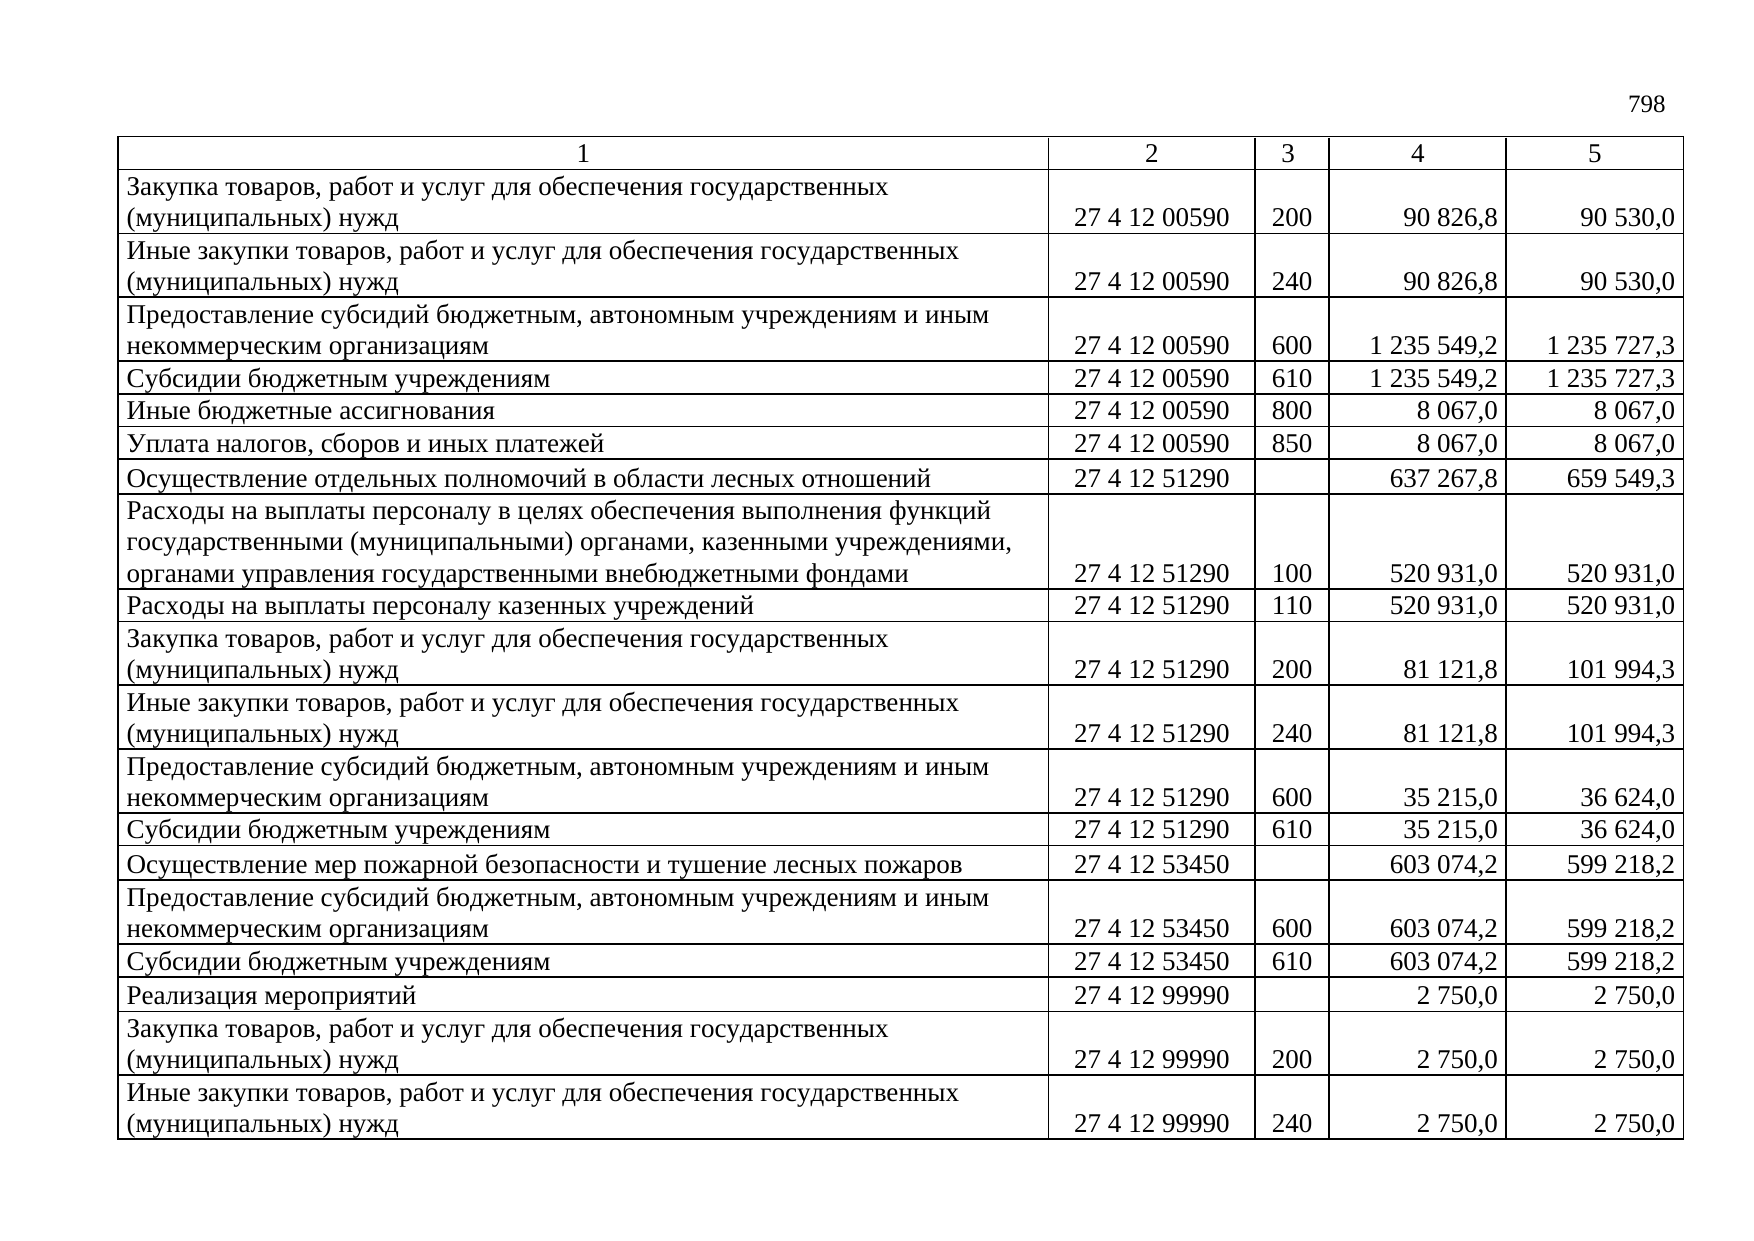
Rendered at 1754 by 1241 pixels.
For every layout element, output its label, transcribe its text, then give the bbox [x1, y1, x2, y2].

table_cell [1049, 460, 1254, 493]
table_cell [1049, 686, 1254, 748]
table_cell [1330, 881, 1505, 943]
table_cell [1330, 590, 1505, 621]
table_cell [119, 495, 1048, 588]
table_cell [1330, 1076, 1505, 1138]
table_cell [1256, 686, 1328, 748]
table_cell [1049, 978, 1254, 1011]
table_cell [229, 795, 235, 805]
table_header 5 [1507, 137, 1683, 168]
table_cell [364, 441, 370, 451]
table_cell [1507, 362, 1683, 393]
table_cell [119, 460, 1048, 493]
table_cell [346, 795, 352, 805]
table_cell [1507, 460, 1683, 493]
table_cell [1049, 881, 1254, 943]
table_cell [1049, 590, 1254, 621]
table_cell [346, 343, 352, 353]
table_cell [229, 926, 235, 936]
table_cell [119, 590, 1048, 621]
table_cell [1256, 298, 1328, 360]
table_header 2 [1049, 137, 1255, 168]
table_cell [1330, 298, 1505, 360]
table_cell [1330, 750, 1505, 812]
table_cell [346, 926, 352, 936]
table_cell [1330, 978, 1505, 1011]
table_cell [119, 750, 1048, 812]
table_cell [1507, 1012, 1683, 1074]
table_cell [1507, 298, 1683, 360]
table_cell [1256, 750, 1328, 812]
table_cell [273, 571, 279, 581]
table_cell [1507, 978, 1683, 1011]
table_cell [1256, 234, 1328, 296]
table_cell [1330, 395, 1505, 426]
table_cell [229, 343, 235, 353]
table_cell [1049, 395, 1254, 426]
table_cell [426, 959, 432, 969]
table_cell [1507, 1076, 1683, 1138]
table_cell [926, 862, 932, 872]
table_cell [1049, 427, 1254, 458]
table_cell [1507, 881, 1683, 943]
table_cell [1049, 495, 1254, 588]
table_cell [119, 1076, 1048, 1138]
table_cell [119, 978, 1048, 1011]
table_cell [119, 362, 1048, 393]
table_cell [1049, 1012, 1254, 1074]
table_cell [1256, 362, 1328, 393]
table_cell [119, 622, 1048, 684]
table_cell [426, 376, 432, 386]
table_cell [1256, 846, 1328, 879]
table_header 4 [1330, 137, 1506, 168]
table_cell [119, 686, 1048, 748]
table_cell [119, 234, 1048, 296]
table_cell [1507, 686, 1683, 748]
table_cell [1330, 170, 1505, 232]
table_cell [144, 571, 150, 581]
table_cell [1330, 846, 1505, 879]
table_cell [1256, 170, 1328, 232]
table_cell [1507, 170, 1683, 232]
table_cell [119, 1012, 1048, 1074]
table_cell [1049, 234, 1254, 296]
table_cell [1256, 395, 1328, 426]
table_header 1 [119, 137, 1048, 168]
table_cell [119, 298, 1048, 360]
table_header 3 [1256, 137, 1329, 168]
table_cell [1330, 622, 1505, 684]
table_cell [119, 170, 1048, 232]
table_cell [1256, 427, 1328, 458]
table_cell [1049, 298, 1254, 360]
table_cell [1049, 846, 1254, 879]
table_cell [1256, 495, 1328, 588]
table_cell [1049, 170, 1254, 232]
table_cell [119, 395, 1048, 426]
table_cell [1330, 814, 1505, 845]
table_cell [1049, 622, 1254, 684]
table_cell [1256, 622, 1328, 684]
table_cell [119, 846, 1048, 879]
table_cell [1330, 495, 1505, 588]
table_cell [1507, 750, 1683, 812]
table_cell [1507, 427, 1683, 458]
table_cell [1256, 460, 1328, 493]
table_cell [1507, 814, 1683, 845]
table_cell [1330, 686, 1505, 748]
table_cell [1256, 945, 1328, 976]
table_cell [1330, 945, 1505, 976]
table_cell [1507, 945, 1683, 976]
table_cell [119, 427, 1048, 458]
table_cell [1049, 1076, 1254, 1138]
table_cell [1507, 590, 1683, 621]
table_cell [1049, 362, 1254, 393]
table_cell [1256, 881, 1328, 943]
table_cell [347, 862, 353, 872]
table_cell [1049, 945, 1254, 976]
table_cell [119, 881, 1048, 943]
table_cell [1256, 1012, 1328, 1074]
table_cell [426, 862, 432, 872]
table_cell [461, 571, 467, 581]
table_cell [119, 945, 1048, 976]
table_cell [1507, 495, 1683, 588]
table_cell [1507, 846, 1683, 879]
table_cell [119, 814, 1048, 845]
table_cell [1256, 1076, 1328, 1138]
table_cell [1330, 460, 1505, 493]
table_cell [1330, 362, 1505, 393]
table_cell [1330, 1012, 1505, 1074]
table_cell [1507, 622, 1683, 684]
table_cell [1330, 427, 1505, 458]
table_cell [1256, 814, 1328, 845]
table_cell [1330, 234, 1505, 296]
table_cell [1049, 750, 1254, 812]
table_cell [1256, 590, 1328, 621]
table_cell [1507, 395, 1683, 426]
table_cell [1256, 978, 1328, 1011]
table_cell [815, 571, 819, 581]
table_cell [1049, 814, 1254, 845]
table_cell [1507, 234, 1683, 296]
